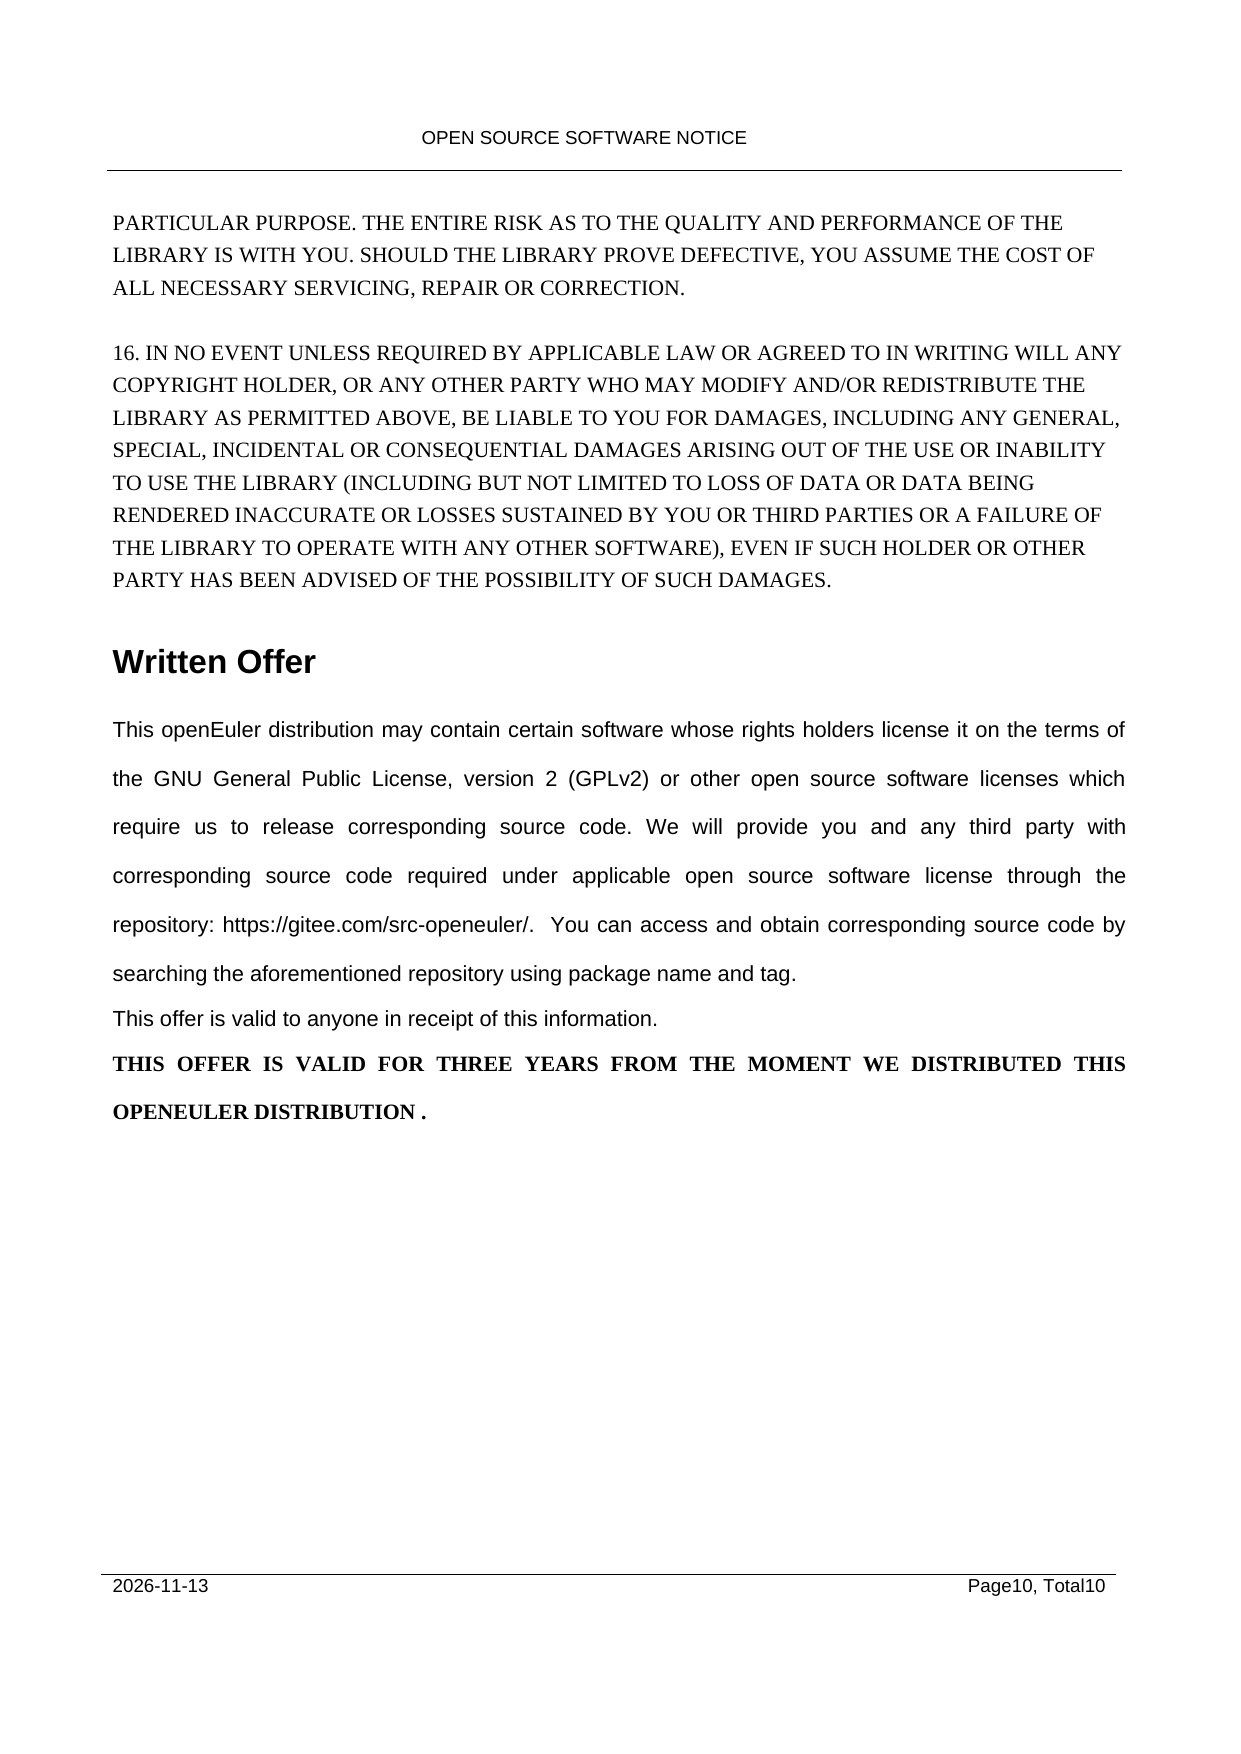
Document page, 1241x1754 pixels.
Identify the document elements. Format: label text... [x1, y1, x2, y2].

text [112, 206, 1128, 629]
text This offer is valid to anyone in receipt of this information. [112, 1002, 1128, 1034]
text This openEuler distribution may contain certain software whose rights holders license it on the terms of the GNU General Public License, version 2 (GPLv2) or other open source software licenses which require us to release corresponding source code. We will provide you and any third party with corresponding source code required under applicable open source software license through the repository: https://gitee.com/src-openeuler/. You can access and obtain corresponding source code by searching the aforementioned repository using package name and tag. [112, 713, 1128, 989]
text Written Offer [112, 629, 1128, 694]
text THIS OFFER IS VALID FOR THREE YEARS FROM THE MOMENT WE DISTRIBUTED THIS OPENEULER DISTRIBUTION . [112, 1047, 1128, 1128]
